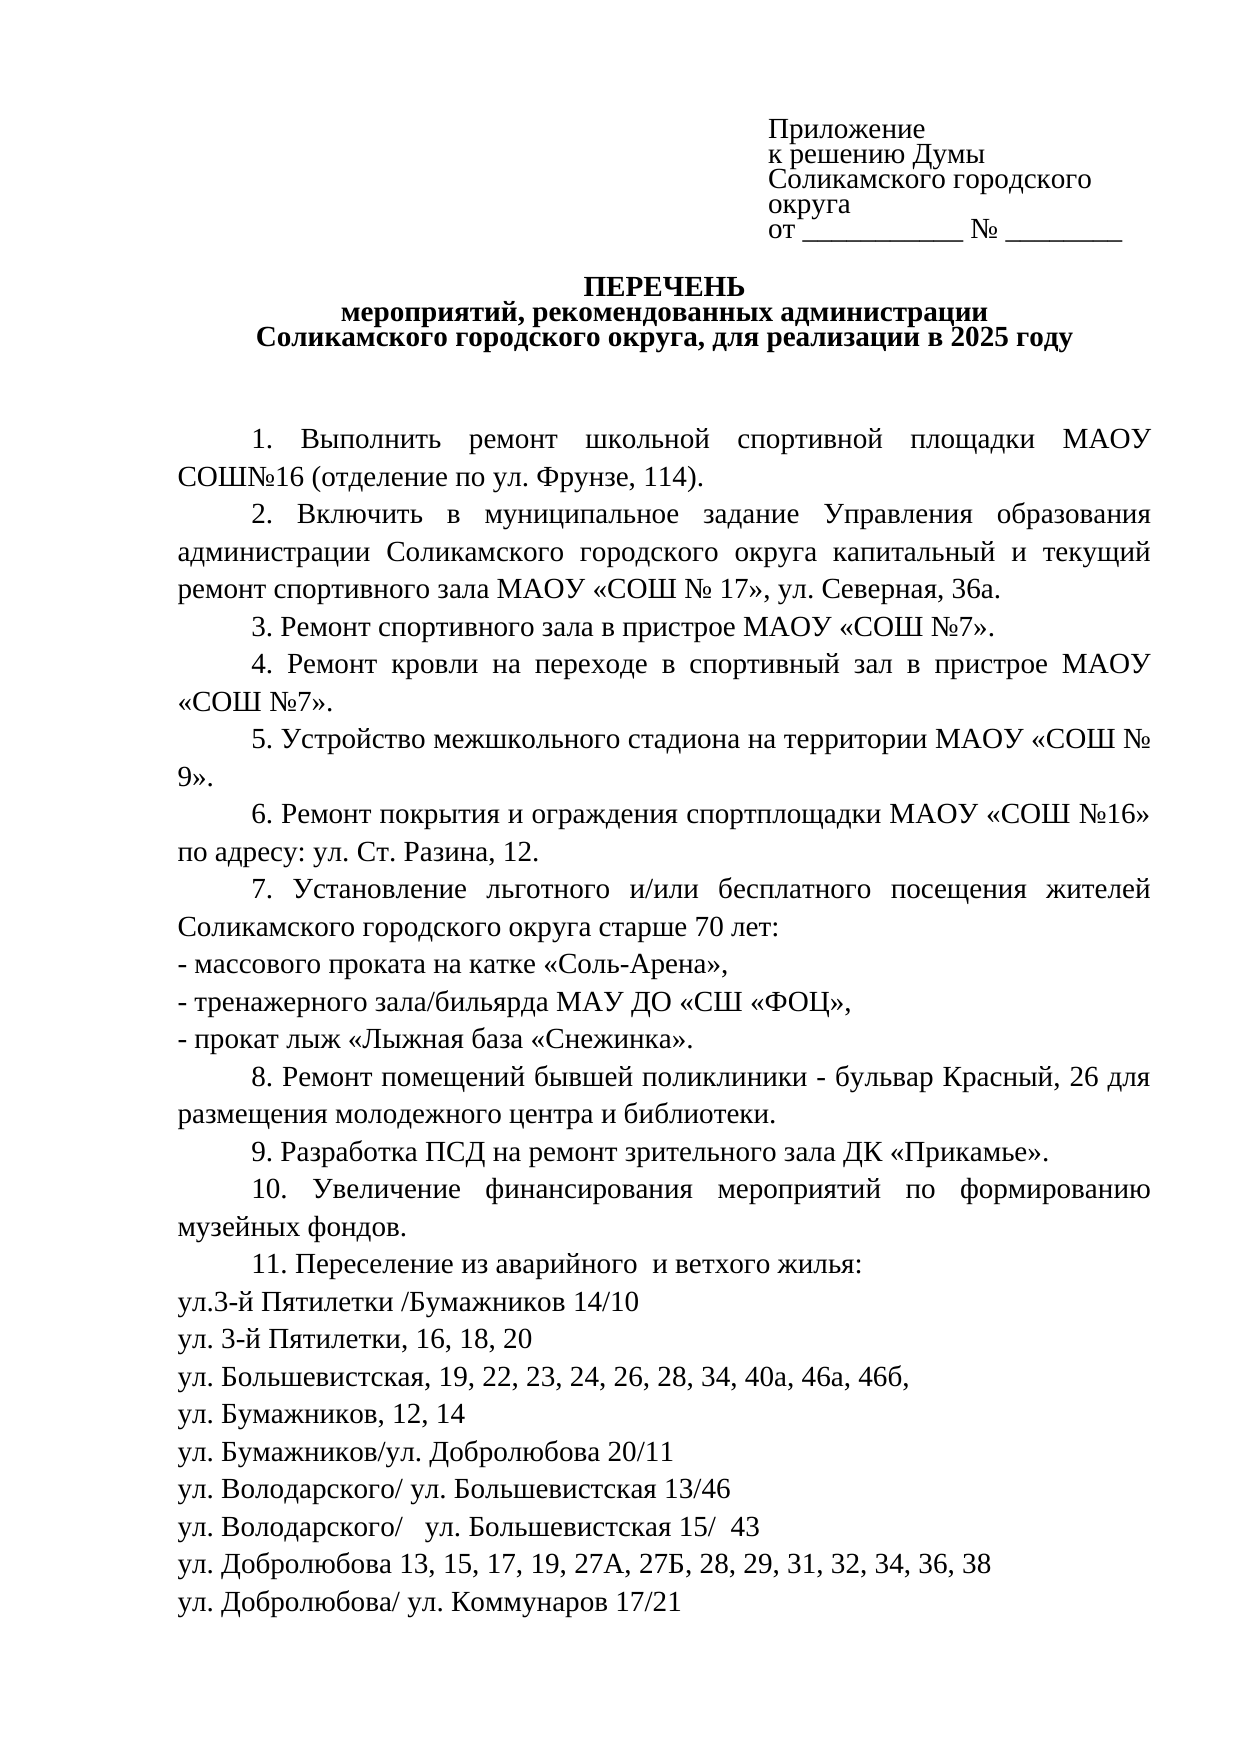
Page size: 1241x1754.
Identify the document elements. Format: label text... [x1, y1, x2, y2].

text 2. Включить в муниципальное задание Управления образования администрации Соликамского городского округа капитальный и текущий ремонт спортивного зала МАОУ «СОШ № 17», ул. Северная, 36а. [177, 494, 1152, 606]
text Соликамского городского округа, для реализации в 2025 году [177, 327, 1152, 352]
text от ___________ № ________ [768, 218, 1152, 243]
text ул. Добролюбова 13, 15, 17, 19, 27А, 27Б, 28, 29, 31, 32, 34, 36, 38 [177, 1544, 1152, 1581]
text 10. Увеличение финансирования мероприятий по формированию музейных фондов. [177, 1169, 1152, 1244]
text 9. Разработка ПСД на ремонт зрительного зала ДК «Прикамье». [177, 1131, 1152, 1169]
text ул. Большевистская, 19, 22, 23, 24, 26, 28, 34, 40а, 46а, 46б, [177, 1356, 1152, 1394]
text мероприятий, рекомендованных администрации [177, 302, 1152, 327]
text - тренажерного зала/бильярда МАУ ДО «СШ «ФОЦ», [177, 981, 1152, 1019]
text ул. Добролюбова/ ул. Коммунаров 17/21 [177, 1581, 1152, 1619]
text 8. Ремонт помещений бывшей поликлиники - бульвар Красный, 26 для размещения молодежного центра и библиотеки. [177, 1056, 1152, 1131]
text - массового проката на катке «Соль-Арена», [177, 944, 1152, 981]
text ул.3-й Пятилетки /Бумажников 14/10 [177, 1281, 1152, 1319]
text ул. Володарского/ ул. Большевистская 15/ 43 [177, 1506, 1152, 1544]
text 3. Ремонт спортивного зала в пристрое МАОУ «СОШ №7». [177, 606, 1152, 644]
text ПЕРЕЧЕНЬ [177, 277, 1152, 302]
text ул. 3-й Пятилетки, 16, 18, 20 [177, 1319, 1152, 1356]
text ул. Бумажников/ул. Добролюбова 20/11 [177, 1431, 1152, 1469]
text 6. Ремонт покрытия и ограждения спортплощадки МАОУ «СОШ №16» по адресу: ул. Ст. Разина, 12. [177, 794, 1152, 869]
text 11. Переселение из аварийного и ветхого жилья: [177, 1244, 1152, 1281]
text к решению Думы Соликамского городского округа [768, 143, 1152, 218]
text ул. Бумажников, 12, 14 [177, 1394, 1152, 1431]
text 4. Ремонт кровли на переходе в спортивный зал в пристрое МАОУ «СОШ №7». [177, 644, 1152, 719]
text - прокат лыж «Лыжная база «Снежинка». [177, 1019, 1152, 1056]
text Приложение [768, 118, 1152, 143]
text 7. Установление льготного и/или бесплатного посещения жителей Соликамского городского округа старше 70 лет: [177, 869, 1152, 944]
text 1. Выполнить ремонт школьной спортивной площадки МАОУ СОШ№16 (отделение по ул. Фрунзе, 114). [177, 419, 1152, 494]
text 5. Устройство межшкольного стадиона на территории МАОУ «СОШ № 9». [177, 719, 1152, 794]
text ул. Володарского/ ул. Большевистская 13/46 [177, 1469, 1152, 1506]
